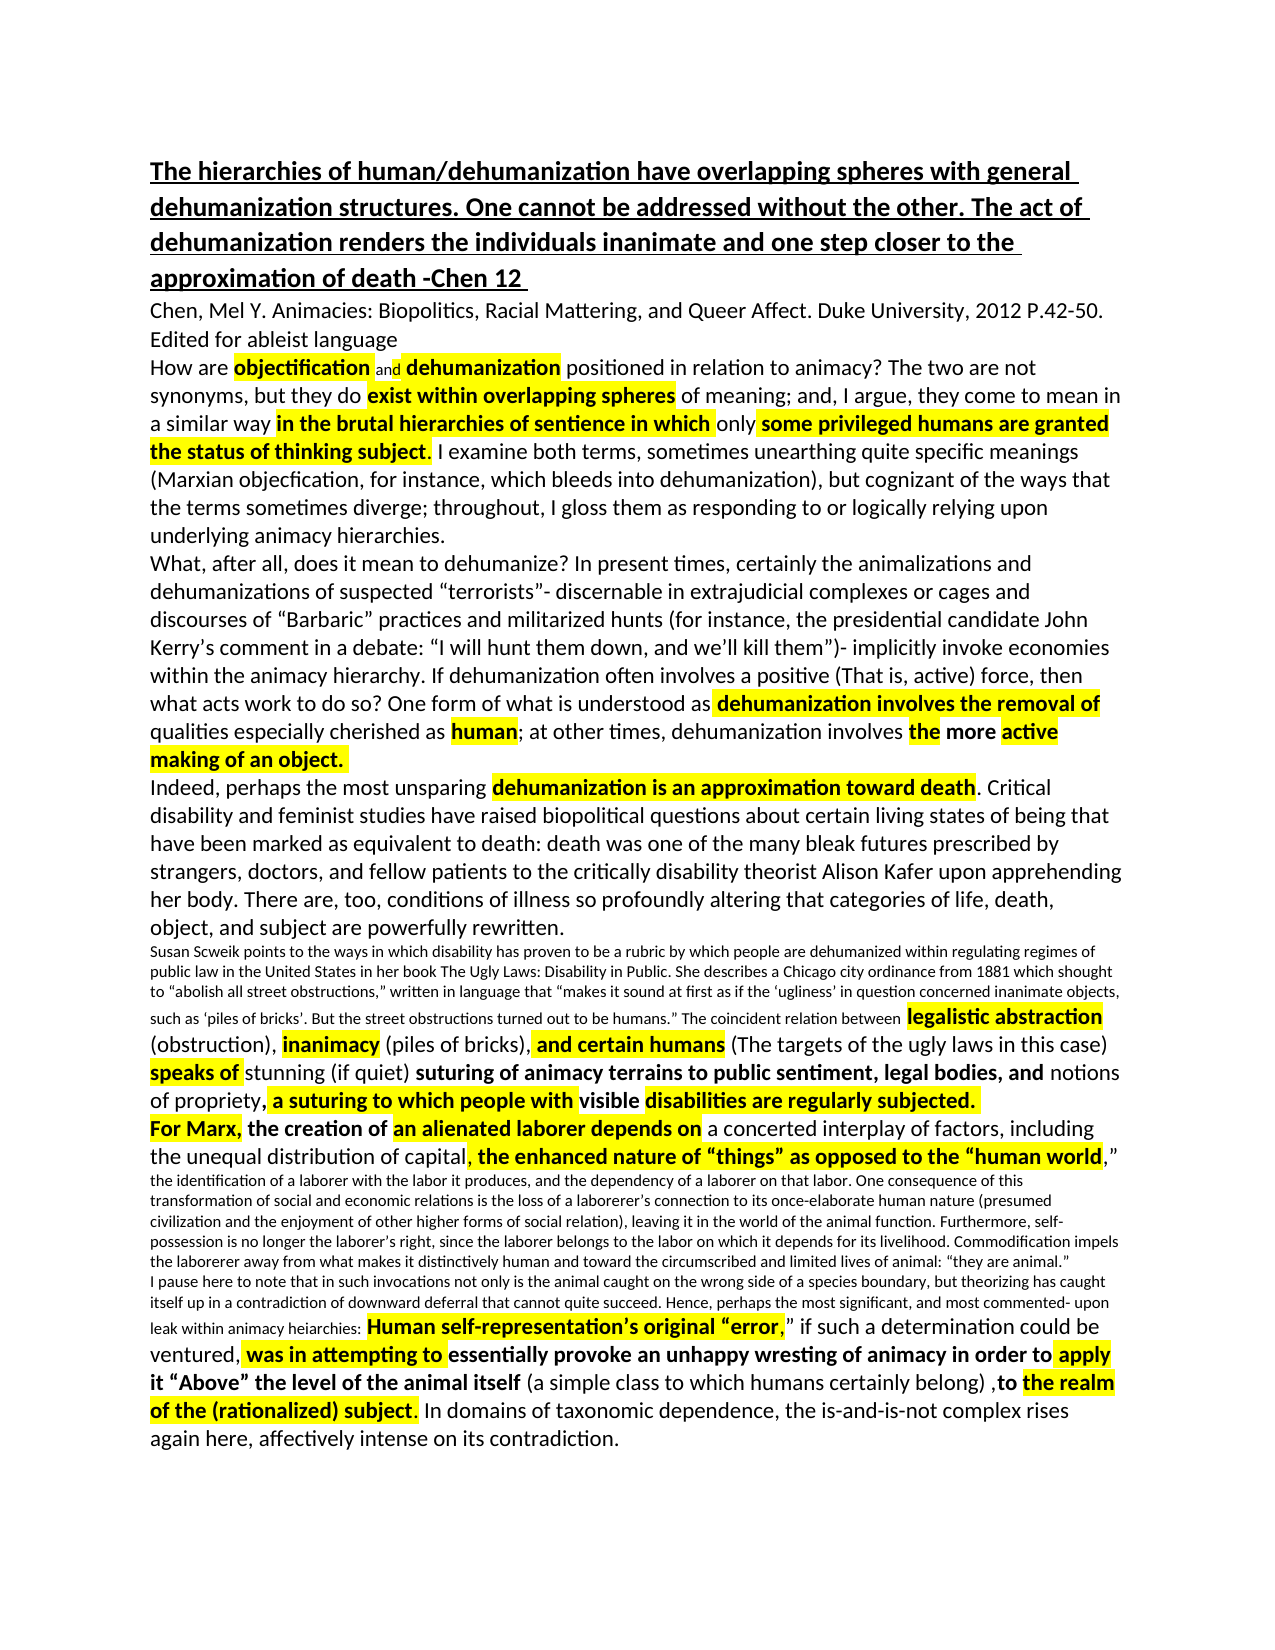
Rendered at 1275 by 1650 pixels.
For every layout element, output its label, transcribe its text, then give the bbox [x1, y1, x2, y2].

text Chen, Mel Y. Animacies: Biopolitics, Racial Mattering, and Queer Affect. Duke University, 2012 P.42-50. Edited for ableist language [150, 297, 1125, 353]
text I pause here to note that in such invocations not only is the animal caught on the wrong side of a species boundary, but theorizing has caught itself up in a contradiction of downward deferral that cannot quite succeed. Hence, perhaps the most significant, and most commented- upon leak within animacy heiarchies: Human self-representation’s original “error,” if such a determination could be ventured, was in attempting to essentially provoke an unhappy wresting of animacy in order to apply it “Above” the level of the animal itself (a simple class to which humans certainly belong) ,to the realm of the (rationalized) subject. In domains of taxonomic dependence, the is-and-is-not complex rises again here, affectively intense on its contradiction. [150, 1272, 1125, 1452]
text For Marx, the creation of an alienated laborer depends on a concerted interplay of factors, including the unequal distribution of capital, the enhanced nature of “things” as opposed to the “human world,” the identification of a laborer with the labor it produces, and the dependency of a laborer on that labor. One consequence of this transformation of social and economic relations is the loss of a laborerer’s connection to its once-elaborate human nature (presumed civilization and the enjoyment of other higher forms of social relation), leaving it in the world of the animal function. Furthermore, self-possession is no longer the laborer’s right, since the laborer belongs to the labor on which it depends for its livelihood. Commodification impels the laborerer away from what makes it distinctively human and toward the circumscribed and limited lives of animal: “they are animal.” [150, 1114, 1125, 1272]
text Indeed, perhaps the most unsparing dehumanization is an approximation toward death. Critical disability and feminist studies have raised biopolitical questions about certain living states of being that have been marked as equivalent to death: death was one of the many bleak futures prescribed by strangers, doctors, and fellow patients to the critically disability theorist Alison Kafer upon apprehending her body. There are, too, conditions of illness so profoundly altering that categories of life, death, object, and subject are powerfully rewritten. [150, 773, 1125, 941]
text How are objectification and dehumanization positioned in relation to animacy? The two are not synonyms, but they do exist within overlapping spheres of meaning; and, I argue, they come to mean in a similar way in the brutal hierarchies of sentience in which only some privileged humans are granted the status of thinking subject. I examine both terms, sometimes unearthing quite specific meanings (Marxian objecfication, for instance, which bleeds into dehumanization), but cognizant of the ways that the terms sometimes diverge; throughout, I gloss them as responding to or logically relying upon underlying animacy hierarchies. [150, 353, 1125, 549]
text What, after all, does it mean to dehumanize? In present times, certainly the animalizations and dehumanizations of suspected “terrorists”- discernable in extrajudicial complexes or cages and discourses of “Barbaric” practices and militarized hunts (for instance, the presidential candidate John Kerry’s comment in a debate: “I will hunt them down, and we’ll kill them”)- implicitly invoke economies within the animacy hierarchy. If dehumanization often involves a positive (That is, active) force, then what acts work to do so? One form of what is understood as dehumanization involves the removal of qualities especially cherished as human; at other times, dehumanization involves the more active making of an object. [150, 549, 1125, 773]
subtitle The hierarchies of human/dehumanization have overlapping spheres with general dehumanization structures. One cannot be addressed without the other. The act of dehumanization renders the individuals inanimate and one step closer to the approximation of death -Chen 12 [150, 154, 1125, 294]
text Susan Scweik points to the ways in which disability has proven to be a rubric by which people are dehumanized within regulating regimes of public law in the United States in her book The Ugly Laws: Disability in Public. She describes a Chicago city ordinance from 1881 which shought to “abolish all street obstructions,” written in language that “makes it sound at first as if the ‘ugliness’ in question concerned inanimate objects, such as ‘piles of bricks’. But the street obstructions turned out to be humans.” The coincident relation between legalistic abstraction (obstruction), inanimacy (piles of bricks), and certain humans (The targets of the ugly laws in this case) speaks of stunning (if quiet) suturing of animacy terrains to public sentiment, legal bodies, and notions of propriety, a suturing to which people with visible disabilities are regularly subjected. [150, 941, 1125, 1114]
